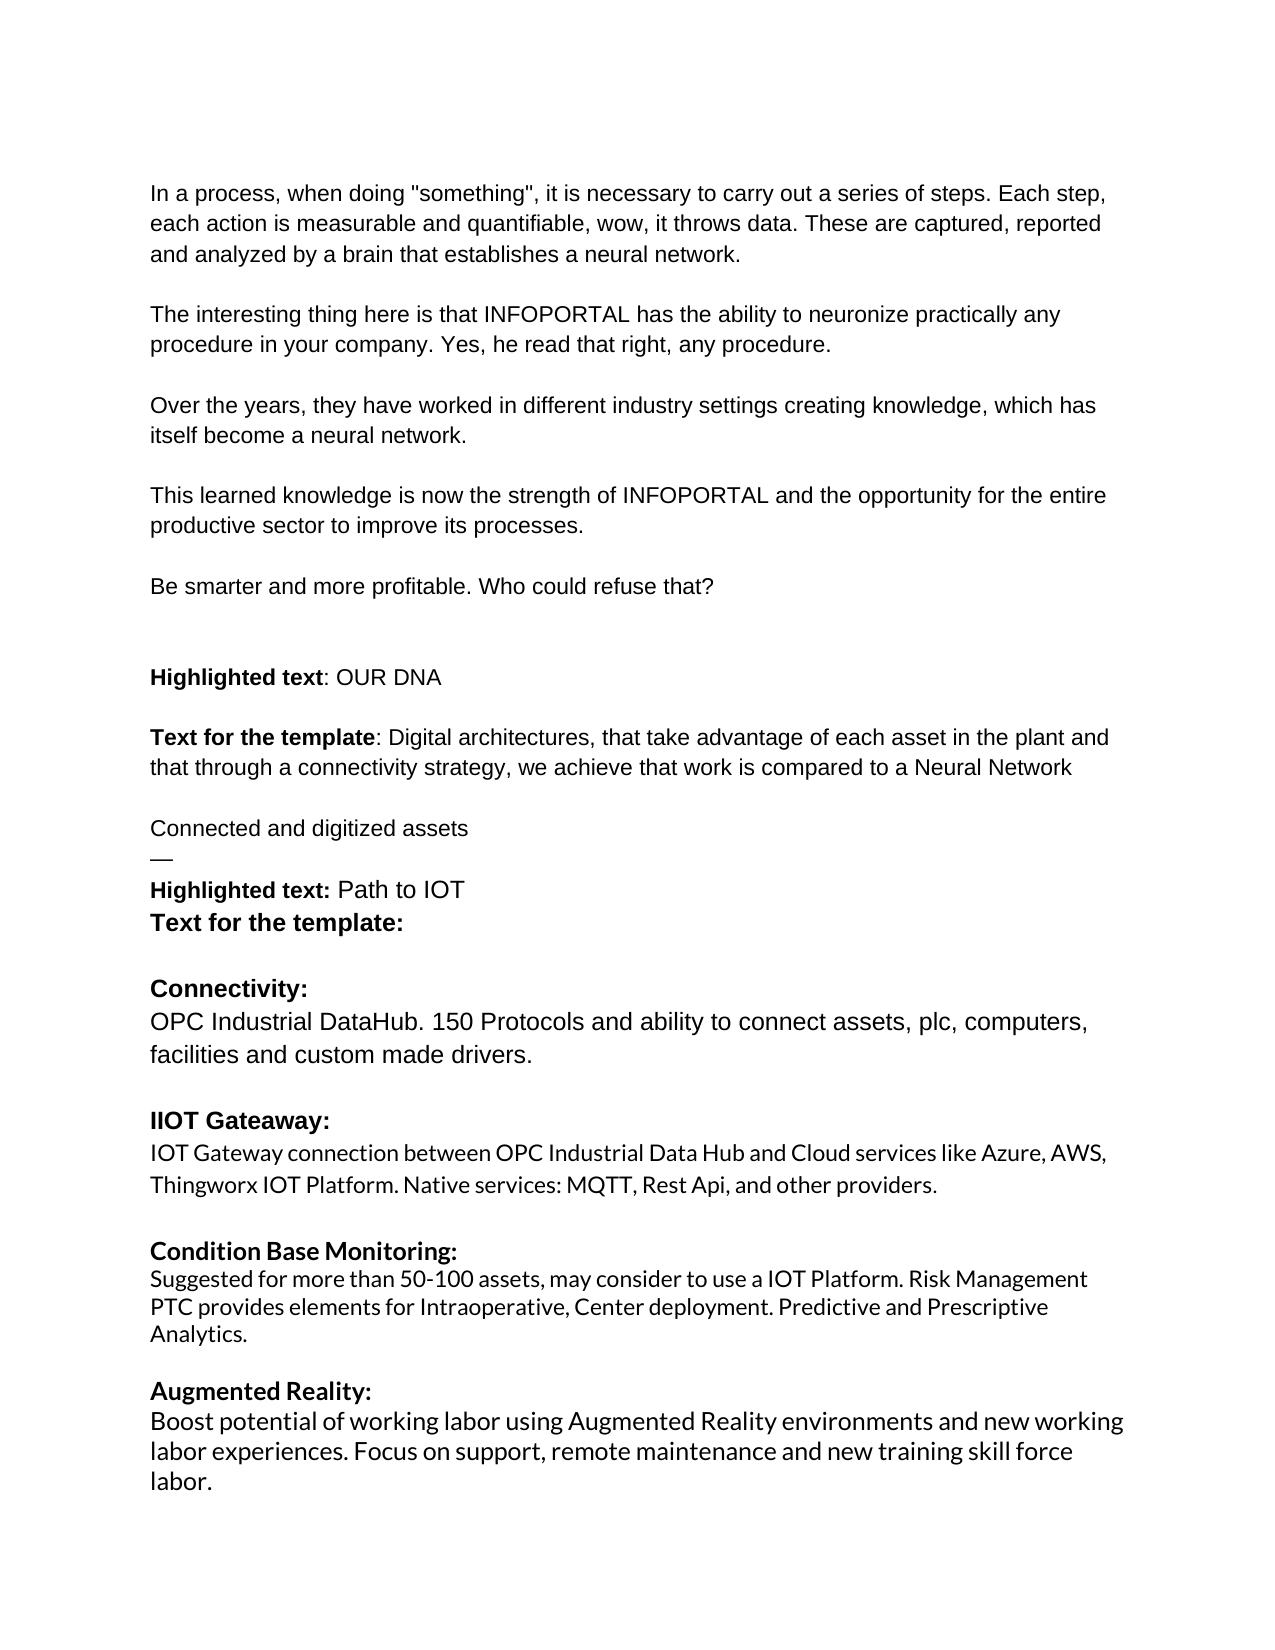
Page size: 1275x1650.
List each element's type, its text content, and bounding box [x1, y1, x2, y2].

text Connectivity: [150, 974, 1125, 1003]
text IIOT Gateaway: [150, 1106, 1125, 1135]
text Over the years, they have worked in different industry settings creating knowledge, which has itself become a neural network. [150, 392, 1125, 448]
text Highlighted text: OUR DNA [150, 663, 1125, 690]
text This learned knowledge is now the strength of INFOPORTAL and the opportunity for the entire productive sector to improve its processes. [150, 482, 1125, 539]
text OPC Industrial DataHub. 150 Protocols and ability to connect assets, plc, computers, facilities and custom made drivers. [150, 1007, 1125, 1069]
text Highlighted text: Path to IOT [150, 875, 1125, 904]
text Augmented Reality: [150, 1375, 1125, 1405]
text Connected and digitized assets [150, 814, 1125, 841]
text Boost potential of working labor using Augmented Reality environments and new working labor experiences. Focus on support, remote maintenance and new training skill force labor. [150, 1405, 1125, 1495]
text IOT Gateway connection between OPC Industrial Data Hub and Cloud services like Azure, AWS, Thingworx IOT Platform. Native services: MQTT, Rest Api, and other providers. [150, 1139, 1125, 1198]
text Text for the template: [150, 908, 1125, 937]
text Condition Base Monitoring: [150, 1235, 1125, 1265]
text Suggested for more than 50-100 assets, may consider to use a IOT Platform. Risk Management PTC provides elements for Intraoperative, Center deployment. Predictive and Prescriptive Analytics. [150, 1265, 1125, 1348]
text Be smarter and more profitable. Who could refuse that? [150, 573, 1125, 599]
text The interesting thing here is that INFOPORTAL has the ability to neuronize practically any procedure in your company. Yes, he read that right, any procedure. [150, 301, 1125, 358]
text — [150, 845, 1125, 871]
text In a process, when doing "something", it is necessary to carry out a series of steps. Each step, each action is measurable and quantifiable, wow, it throws data. These are captured, reported and analyzed by a brain that establishes a neural network. [150, 180, 1125, 267]
text Text for the template: Digital architectures, that take advantage of each asset in the plant and that through a connectivity strategy, we achieve that work is compared to a Neural Network [150, 724, 1125, 781]
